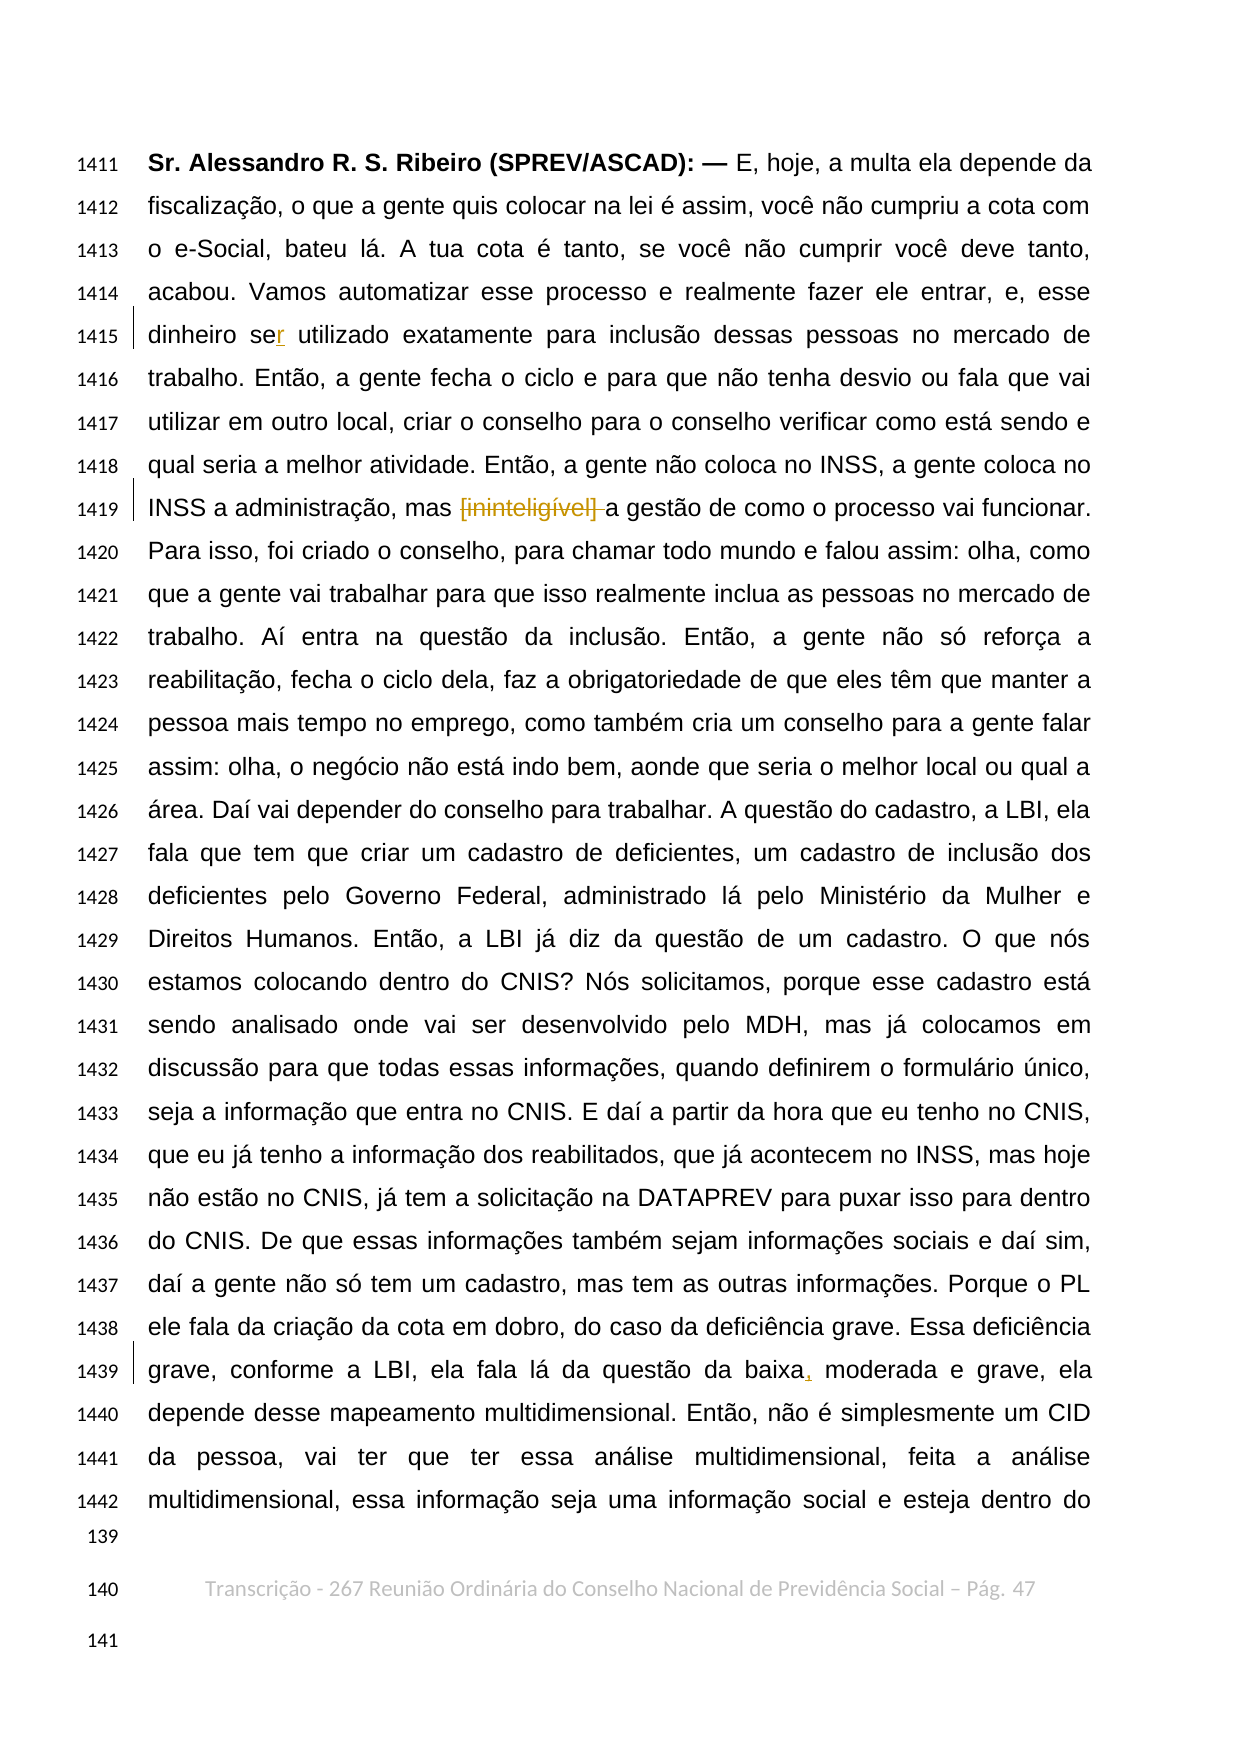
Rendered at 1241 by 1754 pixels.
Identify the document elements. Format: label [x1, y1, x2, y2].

text [148, 148, 1092, 1513]
